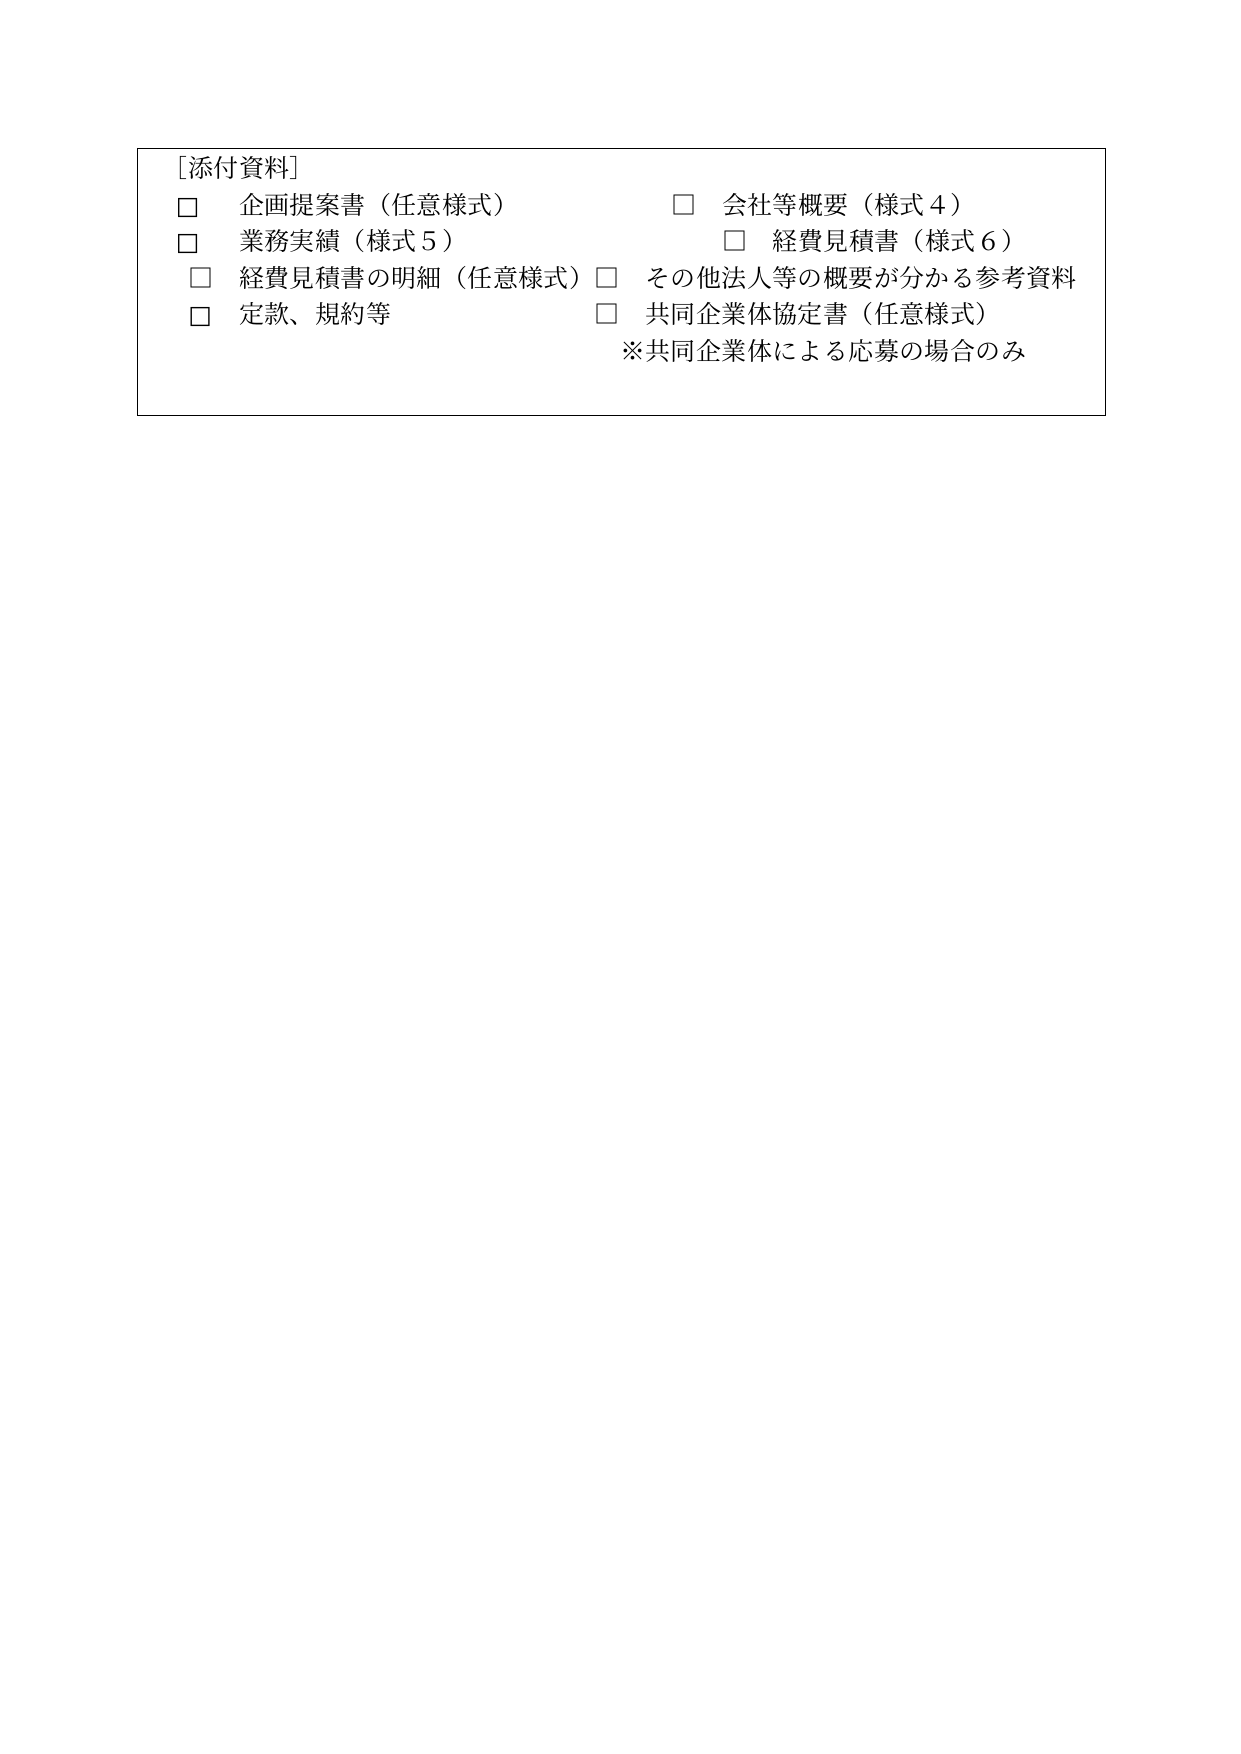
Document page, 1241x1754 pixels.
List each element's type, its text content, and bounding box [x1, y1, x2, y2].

table_header ［添付資料］ □ 企画提案書（任意様式） □ 会社等概要（様式４） □ 業務実績（様式５） □ 経費見積書（様式６） □ 経費見積書の明細（任意様式）□ その他法人等の概要が分かる参考資料 □ 定款、規約等 □ 共同企業体協定書（任意様式） ※共同企業体による応募の場合のみ [138, 149, 1105, 415]
